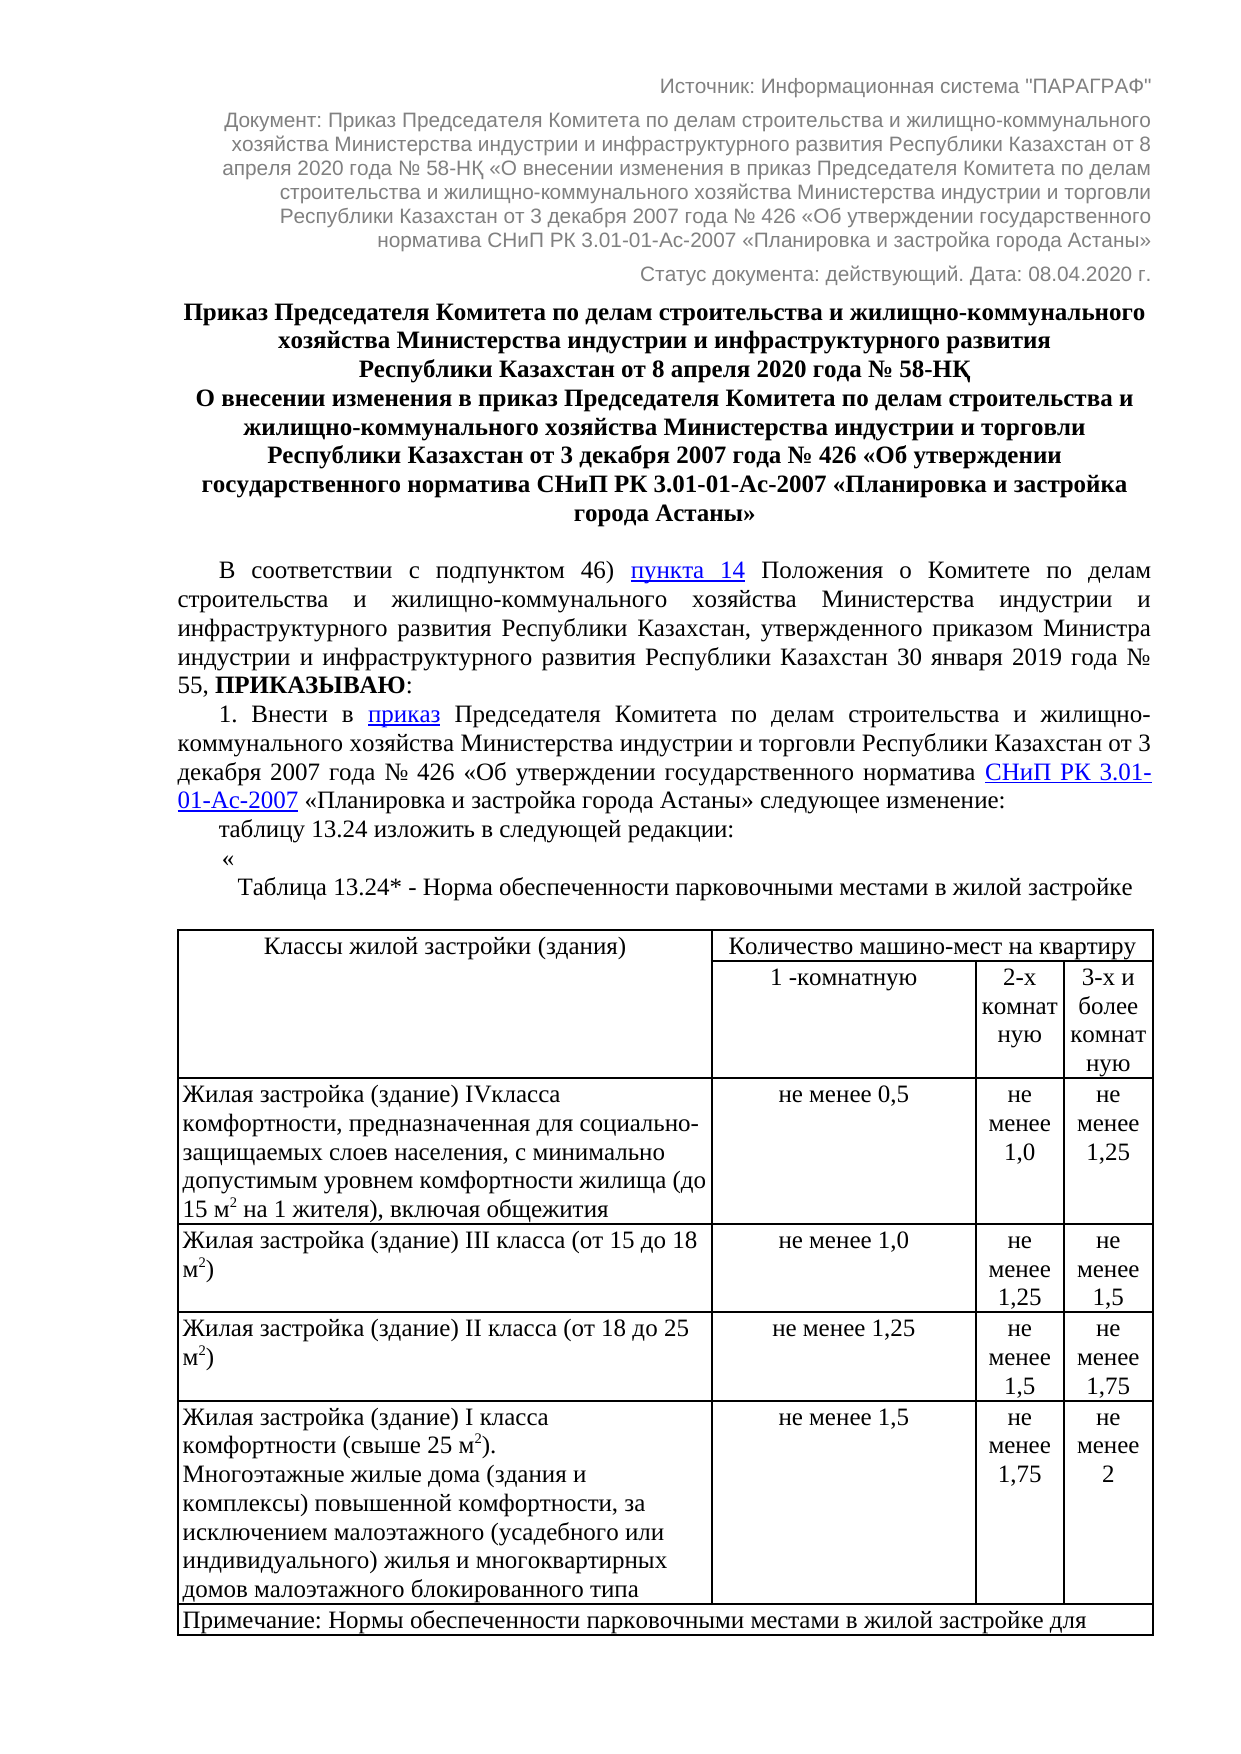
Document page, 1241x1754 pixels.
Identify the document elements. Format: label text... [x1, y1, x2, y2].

table_cell не менее 1,75 [1065, 1313, 1152, 1399]
text В соответствии с подпунктом 46) пункта 14 Положения о Комитете по делам строительства и жилищно-коммунального хозяйства Министерства индустрии и инфраструктурного развития Республики Казахстан, утвержденного приказом Министра индустрии и инфраструктурного развития Республики Казахстан 30 января 2019 года № 55, ПРИКАЗЫВАЮ: [177, 555, 1152, 699]
table_cell не менее 1,25 [977, 1225, 1063, 1311]
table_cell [179, 1605, 1152, 1634]
table_cell не менее 1,25 [713, 1313, 975, 1399]
table_cell не менее 1,0 [977, 1079, 1063, 1223]
table_cell не менее 2 [1065, 1402, 1152, 1603]
table_cell не менее 1,75 [977, 1402, 1063, 1603]
table_cell не менее 1,25 [1065, 1079, 1152, 1223]
table_cell Жилая застройка (здание) II класса (от 18 до 25 м2) [179, 1313, 711, 1399]
table_cell Жилая застройка (здание) IVкласса комфортности, предназначенная для социально-защищаемых слоев населения, с минимально допустимым уровнем комфортности жилища (до 15 м2 на 1 жителя), включая общежития [179, 1079, 711, 1223]
text Таблица 13.24* - Норма обеспеченности парковочными местами в жилой застройке [177, 872, 1152, 900]
table_header Классы жилой застройки (здания) [179, 931, 711, 1077]
table_cell Жилая застройка (здание) I класса комфортности (свыше 25 м2). Многоэтажные жилые дома (здания и комплексы) повышенной комфортности, за исключением малоэтажного (усадебного или индивидуального) жилья и многоквартирных домов малоэтажного блокированного типа [179, 1402, 711, 1603]
table_cell 1 -комнатную [713, 962, 975, 1077]
table_cell не менее 1,5 [977, 1313, 1063, 1399]
table_cell не менее 1,5 [1065, 1225, 1152, 1311]
text 1. Внести в приказ Председателя Комитета по делам строительства и жилищно-коммунального хозяйства Министерства индустрии и торговли Республики Казахстан от 3 декабря 2007 года № 426 «Об утверждении государственного норматива СНиП РК 3.01-01-Ac-2007 «Планировка и застройка города Астаны» следующее изменение: [177, 699, 1152, 814]
table_cell не менее 1,5 [713, 1402, 975, 1603]
text « [177, 843, 1152, 872]
table_cell не менее 0,5 [713, 1079, 975, 1223]
table_cell не менее 1,0 [713, 1225, 975, 1311]
text таблицу 13.24 изложить в следующей редакции: [177, 814, 1152, 843]
text Приказ Председателя Комитета по делам строительства и жилищно-коммунального хозяйства Министерства индустрии и инфраструктурного развития Республики Казахстан от 8 апреля 2020 года № 58-НҚ О внесении изменения в приказ Председателя Комитета по делам строительства и жилищно-коммунального хозяйства Министерства индустрии и торговли Республики Казахстан от 3 декабря 2007 года № 426 «Об утверждении государственного норматива СНиП РК 3.01-01-Ас-2007 «Планировка и застройка города Астаны» [177, 297, 1152, 527]
table_cell Жилая застройка (здание) III класса (от 15 до 18 м2) [179, 1225, 711, 1311]
table_cell 2-х комнатную [977, 962, 1063, 1077]
table_header Количество машино-мест на квартиру [713, 931, 1152, 960]
table_cell 3-х и более комнатную [1065, 962, 1152, 1077]
